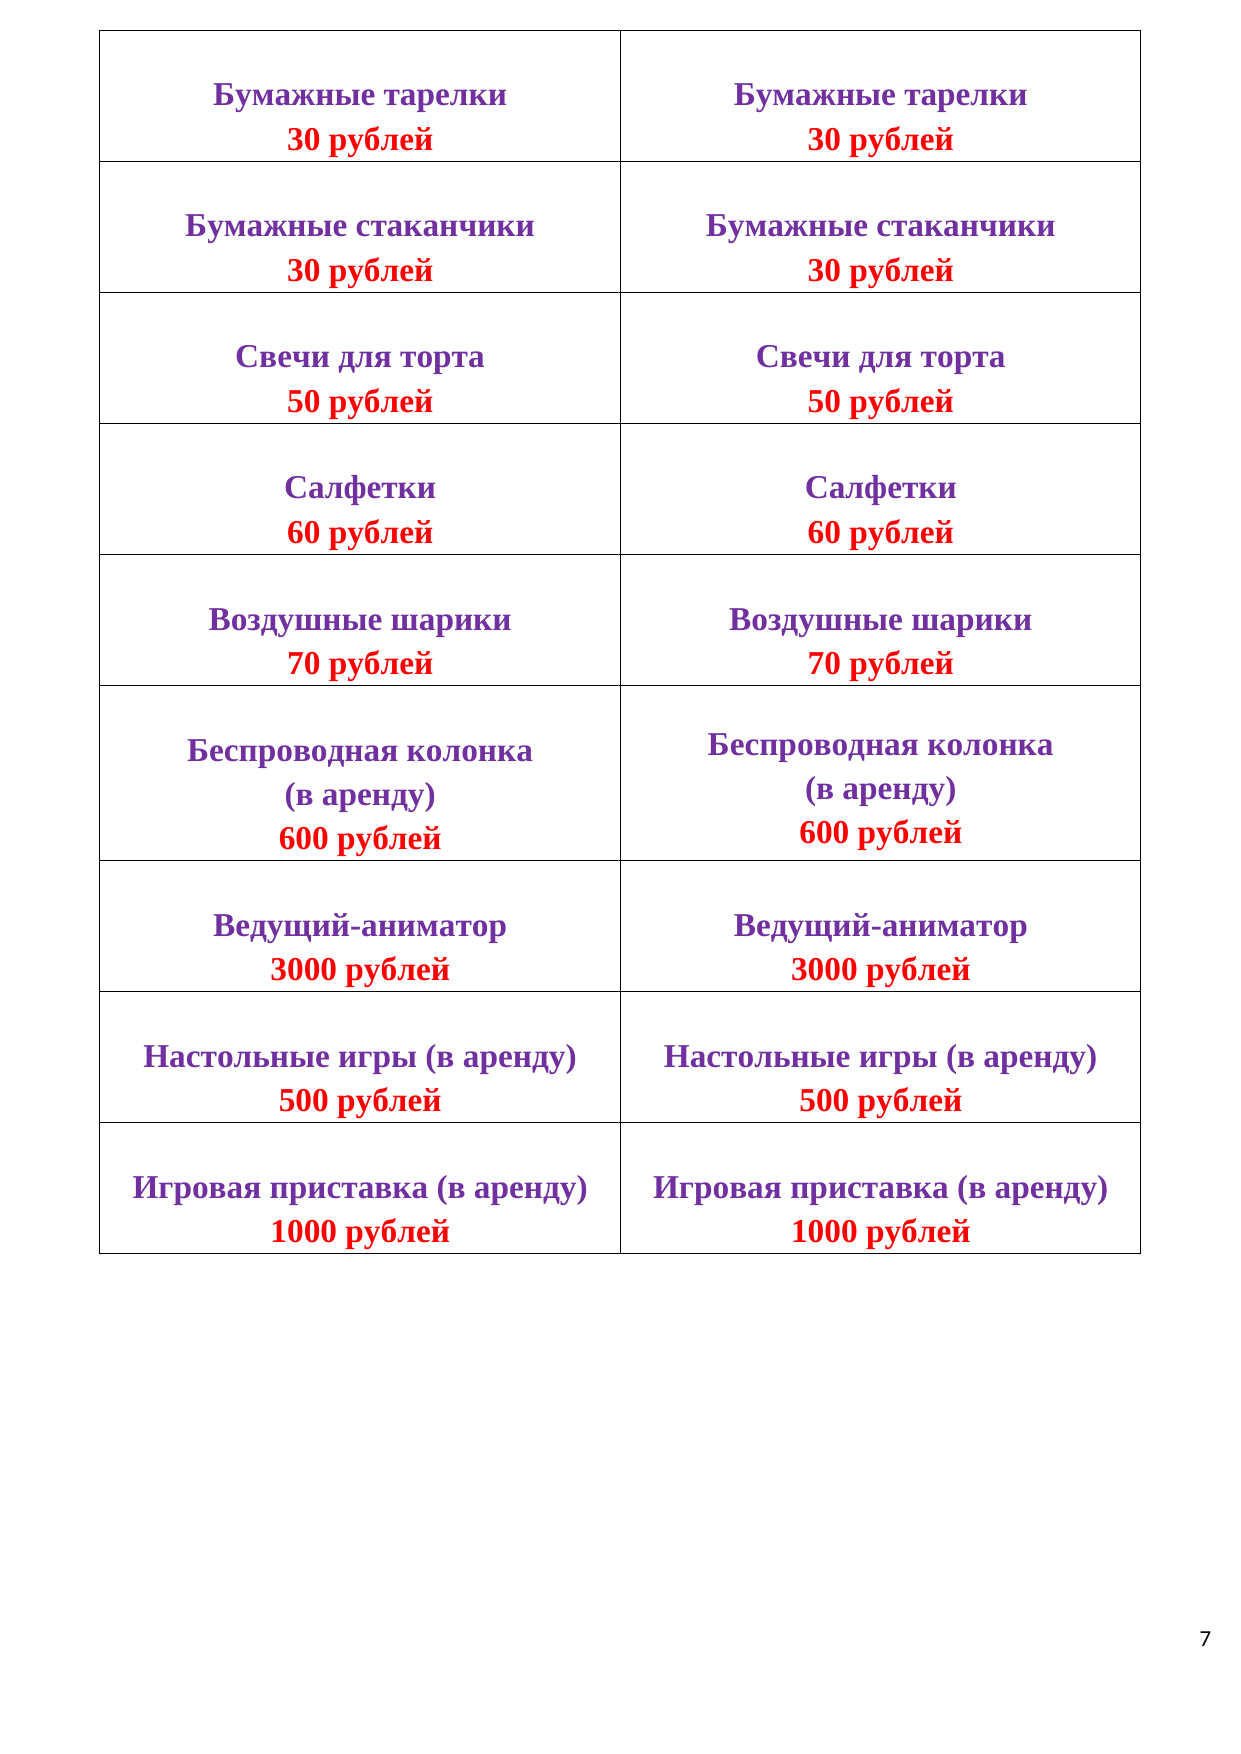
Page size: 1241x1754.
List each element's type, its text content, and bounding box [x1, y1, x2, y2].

table_cell Бумажные стаканчики 30 рублей [621, 162, 1140, 292]
table_cell Настольные игры (в аренду) 500 рублей [100, 992, 620, 1122]
table_cell Воздушные шарики 70 рублей [100, 555, 620, 685]
table_cell Беспроводная колонка (в аренду) 600 рублей [100, 686, 620, 860]
table_cell Игровая приставка (в аренду) 1000 рублей [621, 1123, 1140, 1253]
table_cell Игровая приставка (в аренду) 1000 рублей [100, 1123, 620, 1253]
table_cell Свечи для торта 50 рублей [621, 293, 1140, 423]
table_cell Салфетки 60 рублей [621, 424, 1140, 554]
table_cell Беспроводная колонка (в аренду) 600 рублей [621, 686, 1140, 860]
table_cell Воздушные шарики 70 рублей [621, 555, 1140, 685]
table_cell Салфетки 60 рублей [100, 424, 620, 554]
table_cell Настольные игры (в аренду) 500 рублей [621, 992, 1140, 1122]
table_cell Бумажные стаканчики 30 рублей [100, 162, 620, 292]
table_cell Бумажные тарелки 30 рублей [621, 31, 1140, 161]
table_cell Бумажные тарелки 30 рублей [100, 31, 620, 161]
table_cell Ведущий-аниматор 3000 рублей [100, 861, 620, 991]
table_cell Ведущий-аниматор 3000 рублей [621, 861, 1140, 991]
table_cell Свечи для торта 50 рублей [100, 293, 620, 423]
